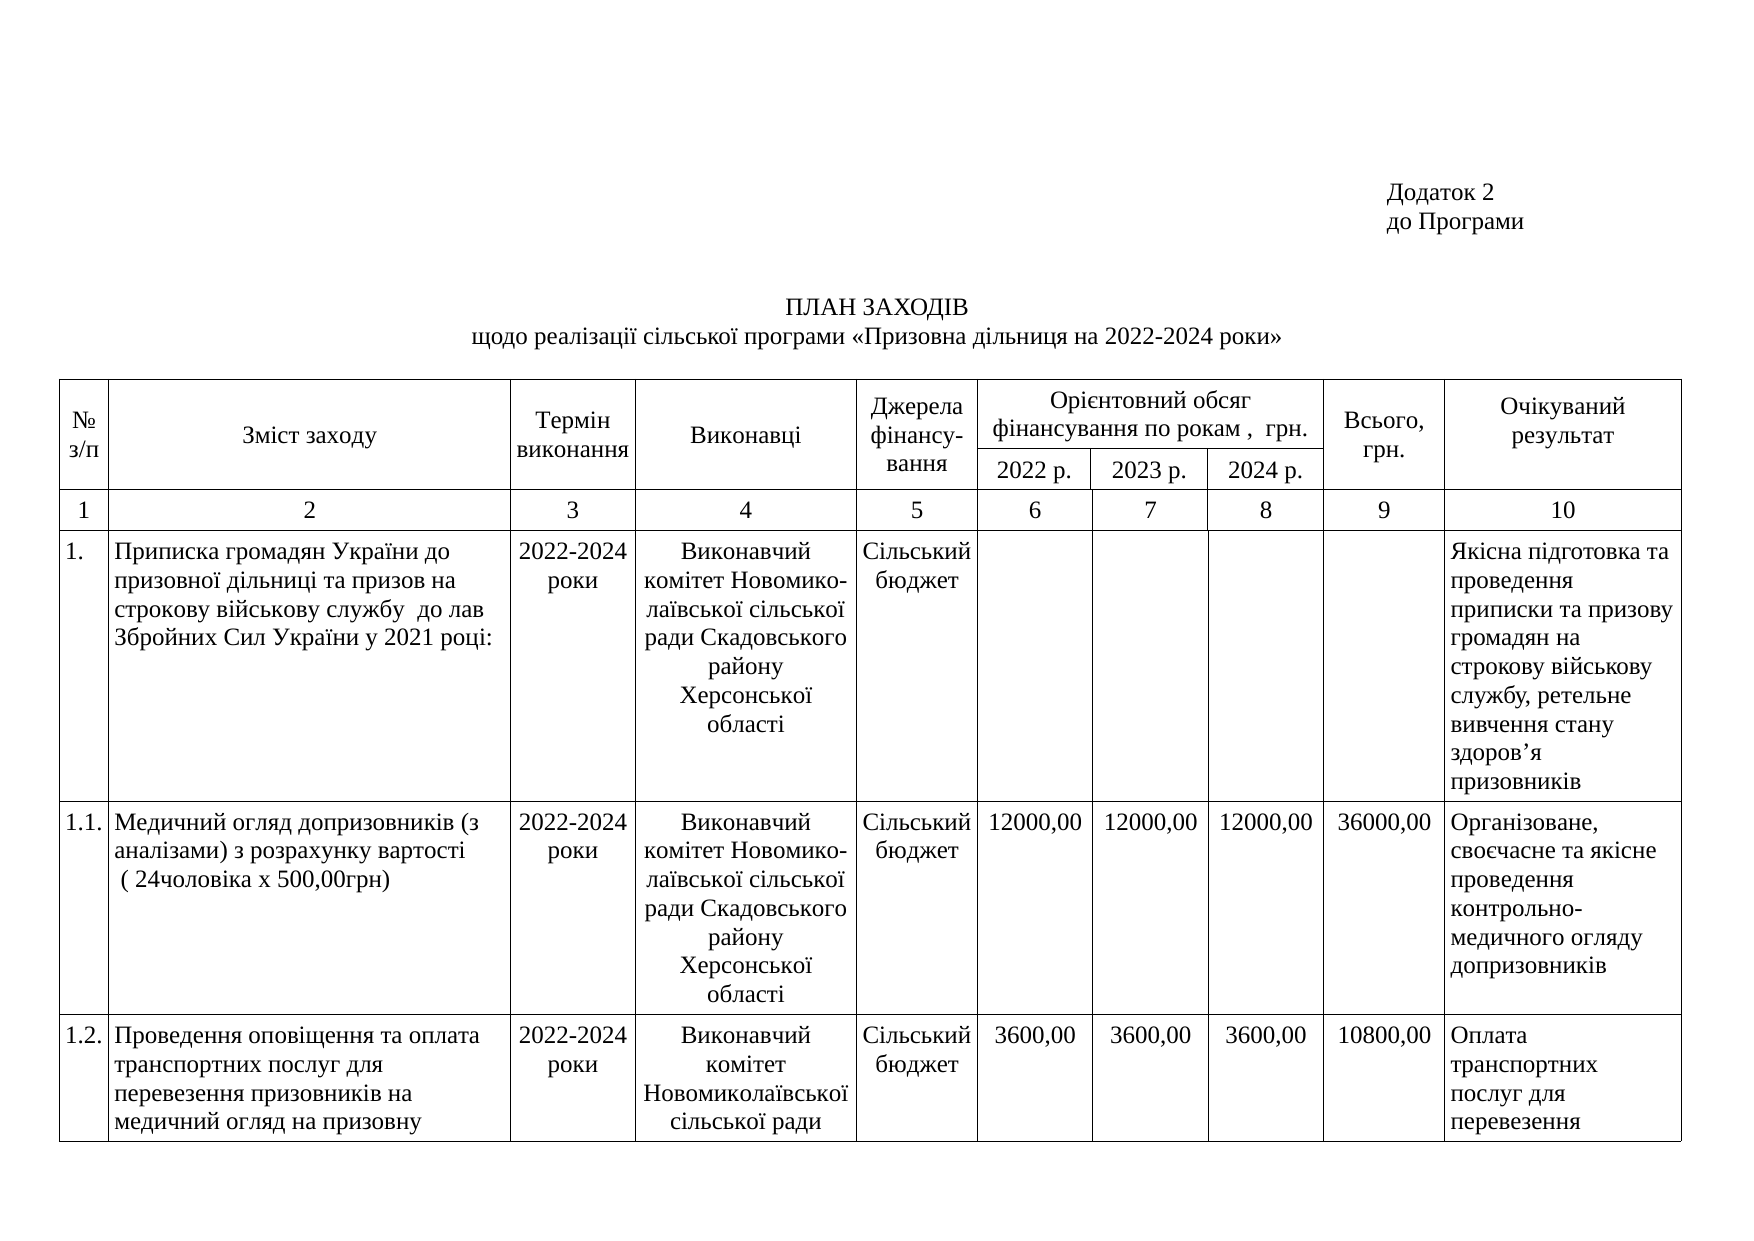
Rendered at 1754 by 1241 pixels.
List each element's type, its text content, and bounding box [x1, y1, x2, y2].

table_cell 2022 р. [978, 449, 1090, 489]
table_cell Виконавчий комітет Новомико-лаївської сільської ради Скадовського району Херсонської області [636, 802, 856, 1014]
table_cell 3 [511, 490, 635, 530]
table_header Джерела фінансу-вання [857, 380, 977, 489]
table_cell 4 [636, 490, 856, 530]
table_cell 2023 р. [1091, 449, 1207, 489]
table_cell 7 [1093, 490, 1207, 530]
table_cell 2022-2024 роки [511, 531, 635, 801]
table_cell 8 [1208, 490, 1323, 530]
table_cell 1.1. [60, 802, 108, 1014]
text щодо реалізації сільської програми «Призовна дільниця на 2022-2024 роки» [59, 321, 1695, 350]
table_cell 10 [1445, 490, 1681, 530]
table_cell 12000,00 [1209, 802, 1323, 1014]
table_cell 3600,00 [978, 1015, 1092, 1141]
table_cell 12000,00 [978, 802, 1092, 1014]
table_cell 10800,00 [1324, 1015, 1444, 1141]
table_header Термін виконання [511, 380, 635, 489]
table_cell 3600,00 [1093, 1015, 1208, 1141]
table_cell 1 [60, 490, 108, 530]
table_cell Сільський бюджет [857, 802, 977, 1014]
text Додаток 2 [59, 177, 1695, 206]
table_cell 2 [109, 490, 510, 530]
table_cell 1.2. [60, 1015, 108, 1141]
table_cell 9 [1324, 490, 1444, 530]
table_cell Приписка громадян України до призовної дільниці та призов на строкову військову службу до лав Збройних Сил України у 2021 році: [109, 531, 510, 801]
table_cell Сільський бюджет [857, 1015, 977, 1141]
table_header Орієнтовний обсяг фінансування по рокам , грн. [978, 380, 1323, 448]
text до Програми [59, 206, 1695, 235]
table_cell [1209, 531, 1323, 801]
table_cell Виконавчий комітет Новомико-лаївської сільської ради Скадовського району Херсонської області [636, 531, 856, 801]
table_cell 2024 р. [1208, 449, 1323, 489]
table_cell Сільський бюджет [857, 531, 977, 801]
table_header № з/п [60, 380, 108, 489]
table_cell 1. [60, 531, 108, 801]
table_cell Медичний огляд допризовників (з аналізами) з розрахунку вартості ( 24чоловіка х 500,00грн) [109, 802, 510, 1014]
table_cell 5 [857, 490, 977, 530]
table_header Виконавці [636, 380, 856, 489]
table_cell Організоване, своєчасне та якісне проведення контрольно-медичного огляду допризовників [1445, 802, 1681, 1014]
table_cell [1093, 531, 1208, 801]
table_cell [978, 531, 1092, 801]
table_cell Якісна підготовка та проведення приписки та призову громадян на строкову військову службу, ретельне вивчення стану здоров’я призовників [1445, 531, 1681, 801]
table_cell 36000,00 [1324, 802, 1444, 1014]
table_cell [109, 1015, 510, 1141]
table_cell 2022-2024 роки [511, 1015, 635, 1141]
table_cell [636, 1015, 856, 1141]
table_header Очікуваний результат [1445, 380, 1681, 489]
table_cell 12000,00 [1093, 802, 1208, 1014]
table_header Всього, грн. [1324, 380, 1444, 489]
table_cell 6 [978, 490, 1092, 530]
table_cell 2022-2024 роки [511, 802, 635, 1014]
table_cell 3600,00 [1209, 1015, 1323, 1141]
table_cell [1324, 531, 1444, 801]
table_header Зміст заходу [109, 380, 510, 489]
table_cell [1445, 1015, 1681, 1141]
text ПЛАН ЗАХОДІВ [59, 292, 1695, 321]
